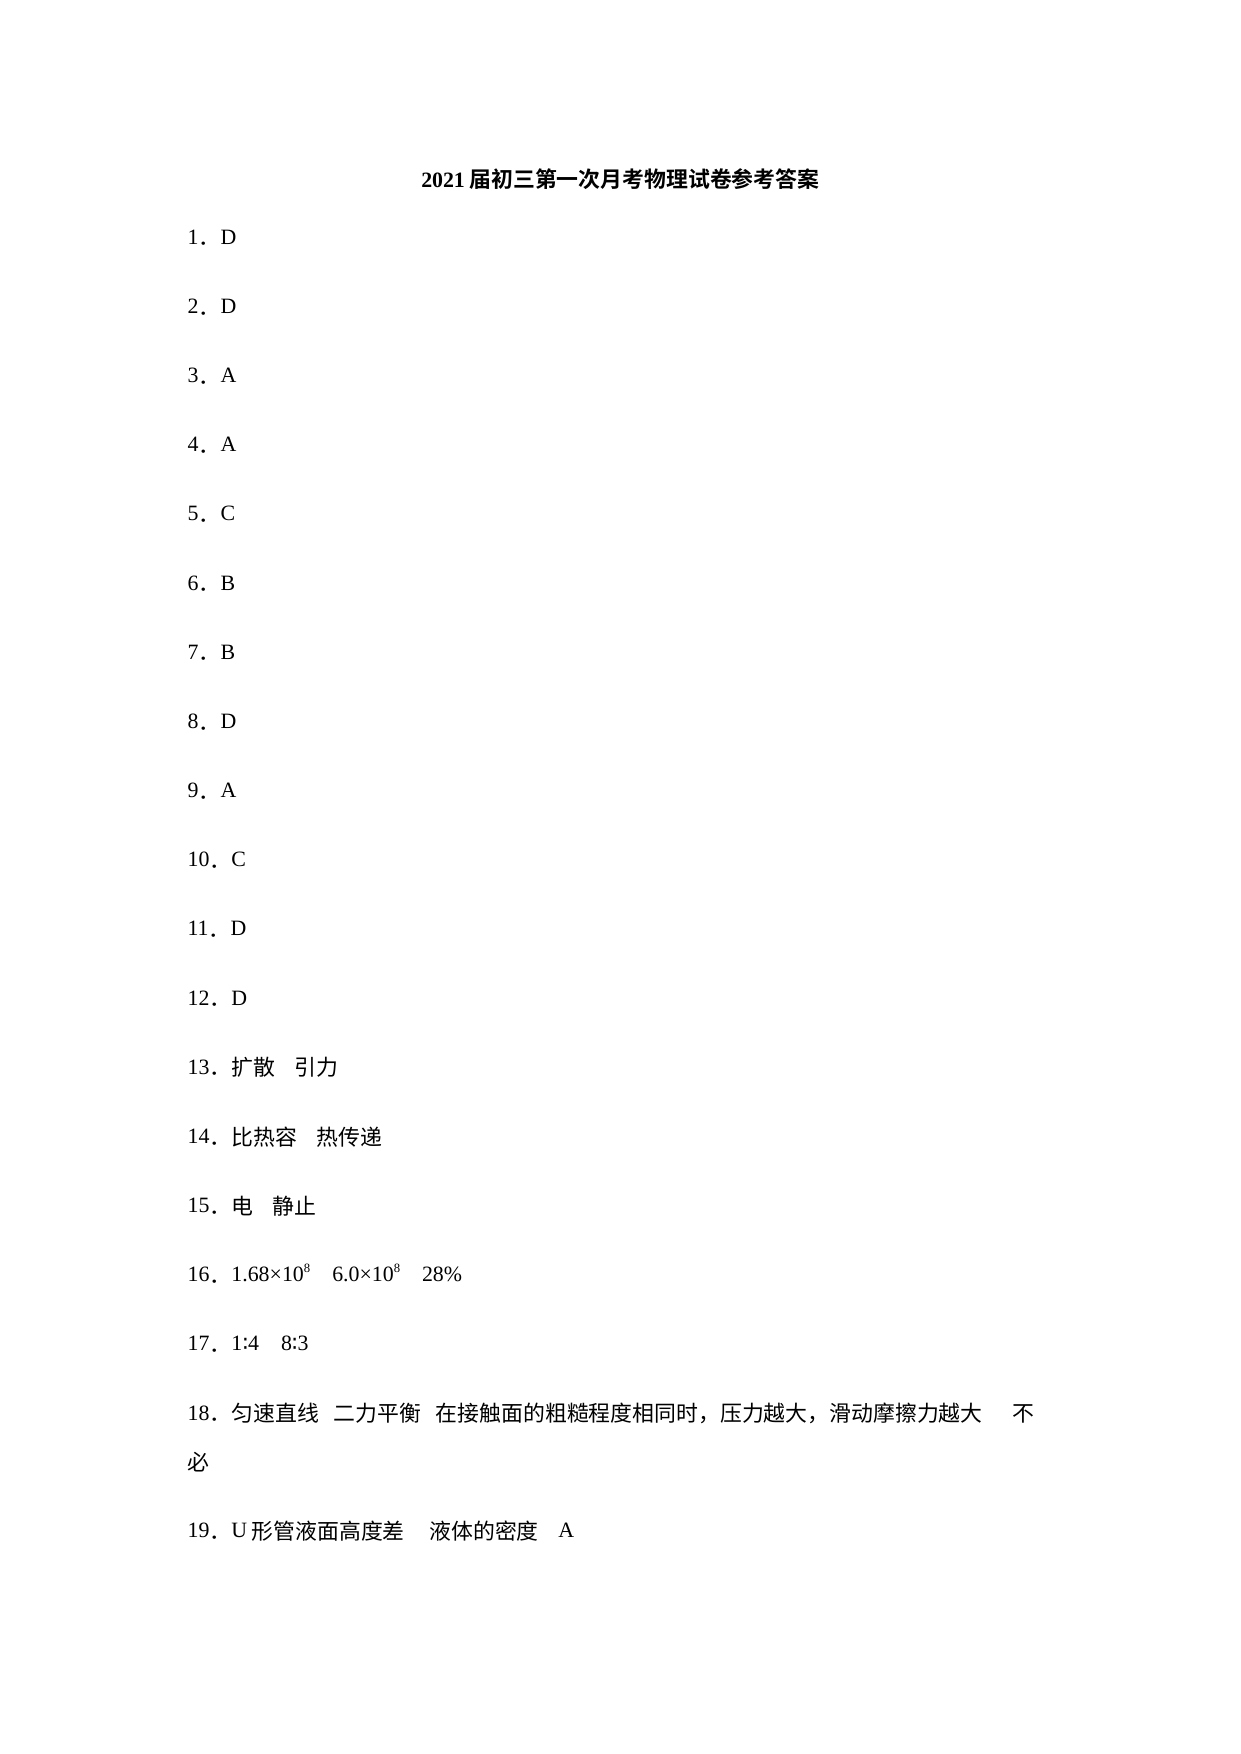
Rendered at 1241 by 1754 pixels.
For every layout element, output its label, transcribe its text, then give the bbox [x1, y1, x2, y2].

text 2021届初三第一次月考物理试卷参考答案 [187, 162, 1053, 194]
text 13．扩散 引力 [187, 1050, 1053, 1082]
text 2．D [187, 289, 1053, 322]
text 16．1.68×108 6.0×108 28% [187, 1257, 1053, 1290]
text 18．匀速直线 二力平衡 在接触面的粗糙程度相同时，压力越大，滑动摩擦力越大 不必 [187, 1396, 1053, 1477]
text 19．U形管液面高度差 液体的密度 A [187, 1514, 1053, 1546]
text 11．D [187, 912, 1053, 944]
text 12．D [187, 981, 1053, 1013]
text 7．B [187, 635, 1053, 667]
text 5．C [187, 497, 1053, 529]
text 4．A [187, 427, 1053, 460]
text 10．C [187, 842, 1053, 875]
text 8．D [187, 704, 1053, 737]
text 9．A [187, 773, 1053, 806]
text 6．B [187, 566, 1053, 598]
text 3．A [187, 358, 1053, 391]
text 1．D [187, 220, 1053, 252]
text 14．比热容 热传递 [187, 1119, 1053, 1152]
text 17．1∶4 8∶3 [187, 1327, 1053, 1359]
text 15．电 静止 [187, 1188, 1053, 1221]
